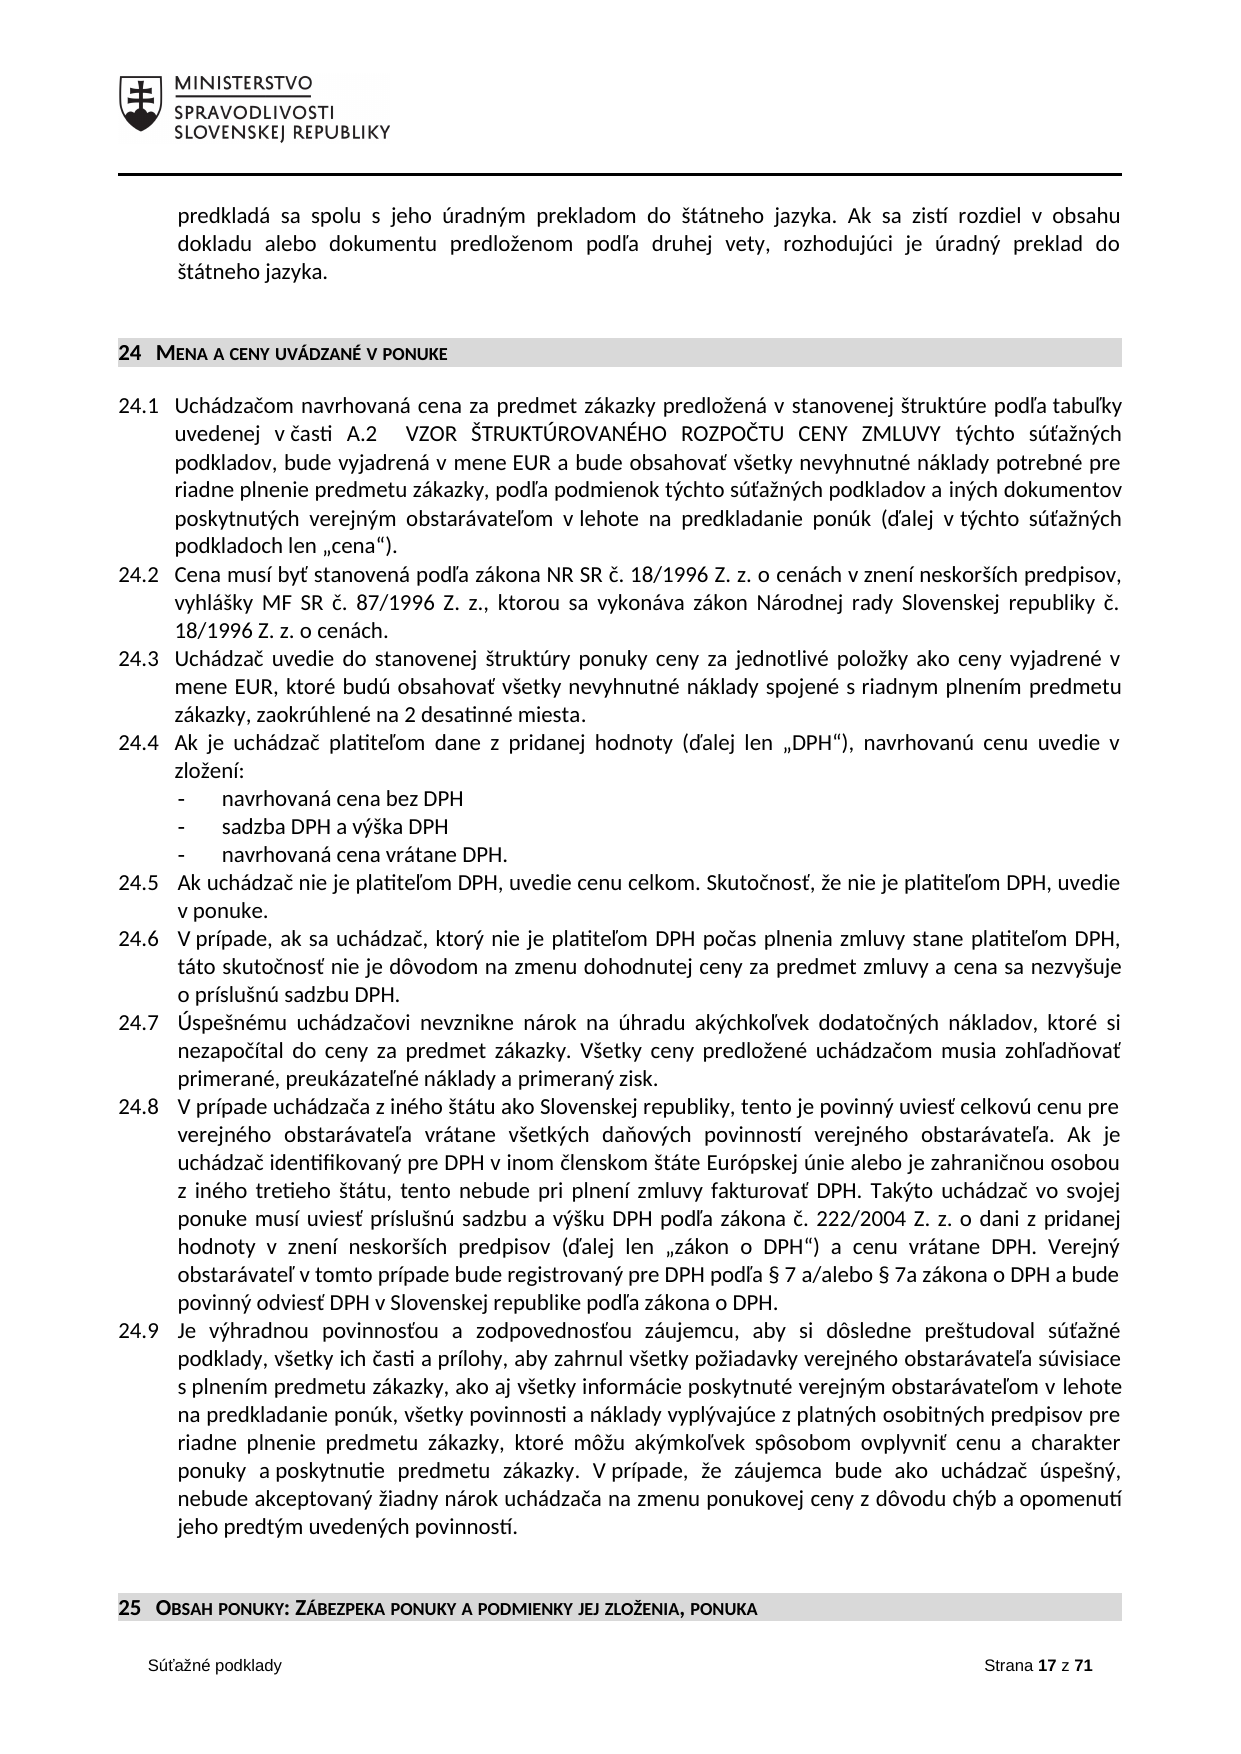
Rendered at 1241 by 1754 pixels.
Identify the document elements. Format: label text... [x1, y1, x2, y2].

text 24.6 V prípade, ak sa uchádzač, ktorý nie je platiteľom DPH počas plnenia zmluvy stane platiteľom DPH, táto skutočnosť nie je dôvodom na zmenu dohodnutej ceny za predmet zmluvy a cena sa nezvyšuje o príslušnú sadzbu DPH. [118, 924, 1122, 1008]
text 24.1 Uchádzačom navrhovaná cena za predmet zákazky predložená v stanovenej štruktúre podľa tabuľky uvedenej v časti A.2 VZOR ŠTRUKTÚROVANÉHO ROZPOČTU CENY ZMLUVY týchto súťažných podkladov, bude vyjadrená v mene EUR a bude obsahovať všetky nevyhnutné náklady potrebné pre riadne plnenie predmetu zákazky, podľa podmienok týchto súťažných podkladov a iných dokumentov poskytnutých verejným obstarávateľom v lehote na predkladanie ponúk (ďalej v týchto súťažných podkladoch len „cena“). [118, 392, 1122, 560]
list sadzba DPH a výška DPH [177, 812, 1122, 840]
subtitle Mena a ceny uvádzané v ponuke [118, 338, 1122, 367]
text 24.2 Cena musí byť stanovená podľa zákona NR SR č. 18/1996 Z. z. o cenách v znení neskorších predpisov, vyhlášky MF SR č. 87/1996 Z. z., ktorou sa vykonáva zákon Národnej rady Slovenskej republiky č. 18/1996 Z. z. o cenách. [118, 560, 1122, 644]
list navrhovaná cena bez DPH [177, 784, 1122, 812]
picture [118, 73, 390, 144]
text 24.3 Uchádzač uvedie do stanovenej štruktúry ponuky ceny za jednotlivé položky ako ceny vyjadrené v mene EUR, ktoré budú obsahovať všetky nevyhnutné náklady spojené s riadnym plnením predmetu zákazky, zaokrúhlené na 2 desatinné miesta. [118, 644, 1122, 728]
text 24.5 Ak uchádzač nie je platiteľom DPH, uvedie cenu celkom. Skutočnosť, že nie je platiteľom DPH, uvedie v ponuke. [118, 868, 1122, 924]
list navrhovaná cena vrátane DPH. [177, 840, 1122, 868]
subtitle Obsah ponuky: Zábezpeka ponuky a podmienky jej zloženia, ponuka [118, 1593, 1122, 1621]
text 24.4 Ak je uchádzač platiteľom dane z pridanej hodnoty (ďalej len „DPH“), navrhovanú cenu uvedie v zložení: [118, 728, 1122, 784]
text 24.7 Úspešnému uchádzačovi nevznikne nárok na úhradu akýchkoľvek dodatočných nákladov, ktoré si nezapočítal do ceny za predmet zákazky. Všetky ceny predložené uchádzačom musia zohľadňovať primerané, preukázateľné náklady a primeraný zisk. [118, 1008, 1122, 1092]
text 24.9 Je výhradnou povinnosťou a zodpovednosťou záujemcu, aby si dôsledne preštudoval súťažné podklady, všetky ich časti a prílohy, aby zahrnul všetky požiadavky verejného obstarávateľa súvisiace s plnením predmetu zákazky, ako aj všetky informácie poskytnuté verejným obstarávateľom v lehote na predkladanie ponúk, všetky povinnosti a náklady vyplývajúce z platných osobitných predpisov pre riadne plnenie predmetu zákazky, ktoré môžu akýmkoľvek spôsobom ovplyvniť cenu a charakter ponuky a poskytnutie predmetu zákazky. V prípade, že záujemca bude ako uchádzač úspešný, nebude akceptovaný žiadny nárok uchádzača na zmenu ponukovej ceny z dôvodu chýb a opomenutí jeho predtým uvedených povinností. [118, 1316, 1122, 1540]
text 24.8 V prípade uchádzača z iného štátu ako Slovenskej republiky, tento je povinný uviesť celkovú cenu pre verejného obstarávateľa vrátane všetkých daňových povinností verejného obstarávateľa. Ak je uchádzač identifikovaný pre DPH v inom členskom štáte Európskej únie alebo je zahraničnou osobou z iného tretieho štátu, tento nebude pri plnení zmluvy fakturovať DPH. Takýto uchádzač vo svojej ponuke musí uviesť príslušnú sadzbu a výšku DPH podľa zákona č. 222/2004 Z. z. o dani z pridanej hodnoty v znení neskorších predpisov (ďalej len „zákon o DPH“) a cenu vrátane DPH. Verejný obstarávateľ v tomto prípade bude registrovaný pre DPH podľa § 7 a/alebo § 7a zákona o DPH a bude povinný odviesť DPH v Slovenskej republike podľa zákona o DPH. [118, 1092, 1122, 1316]
